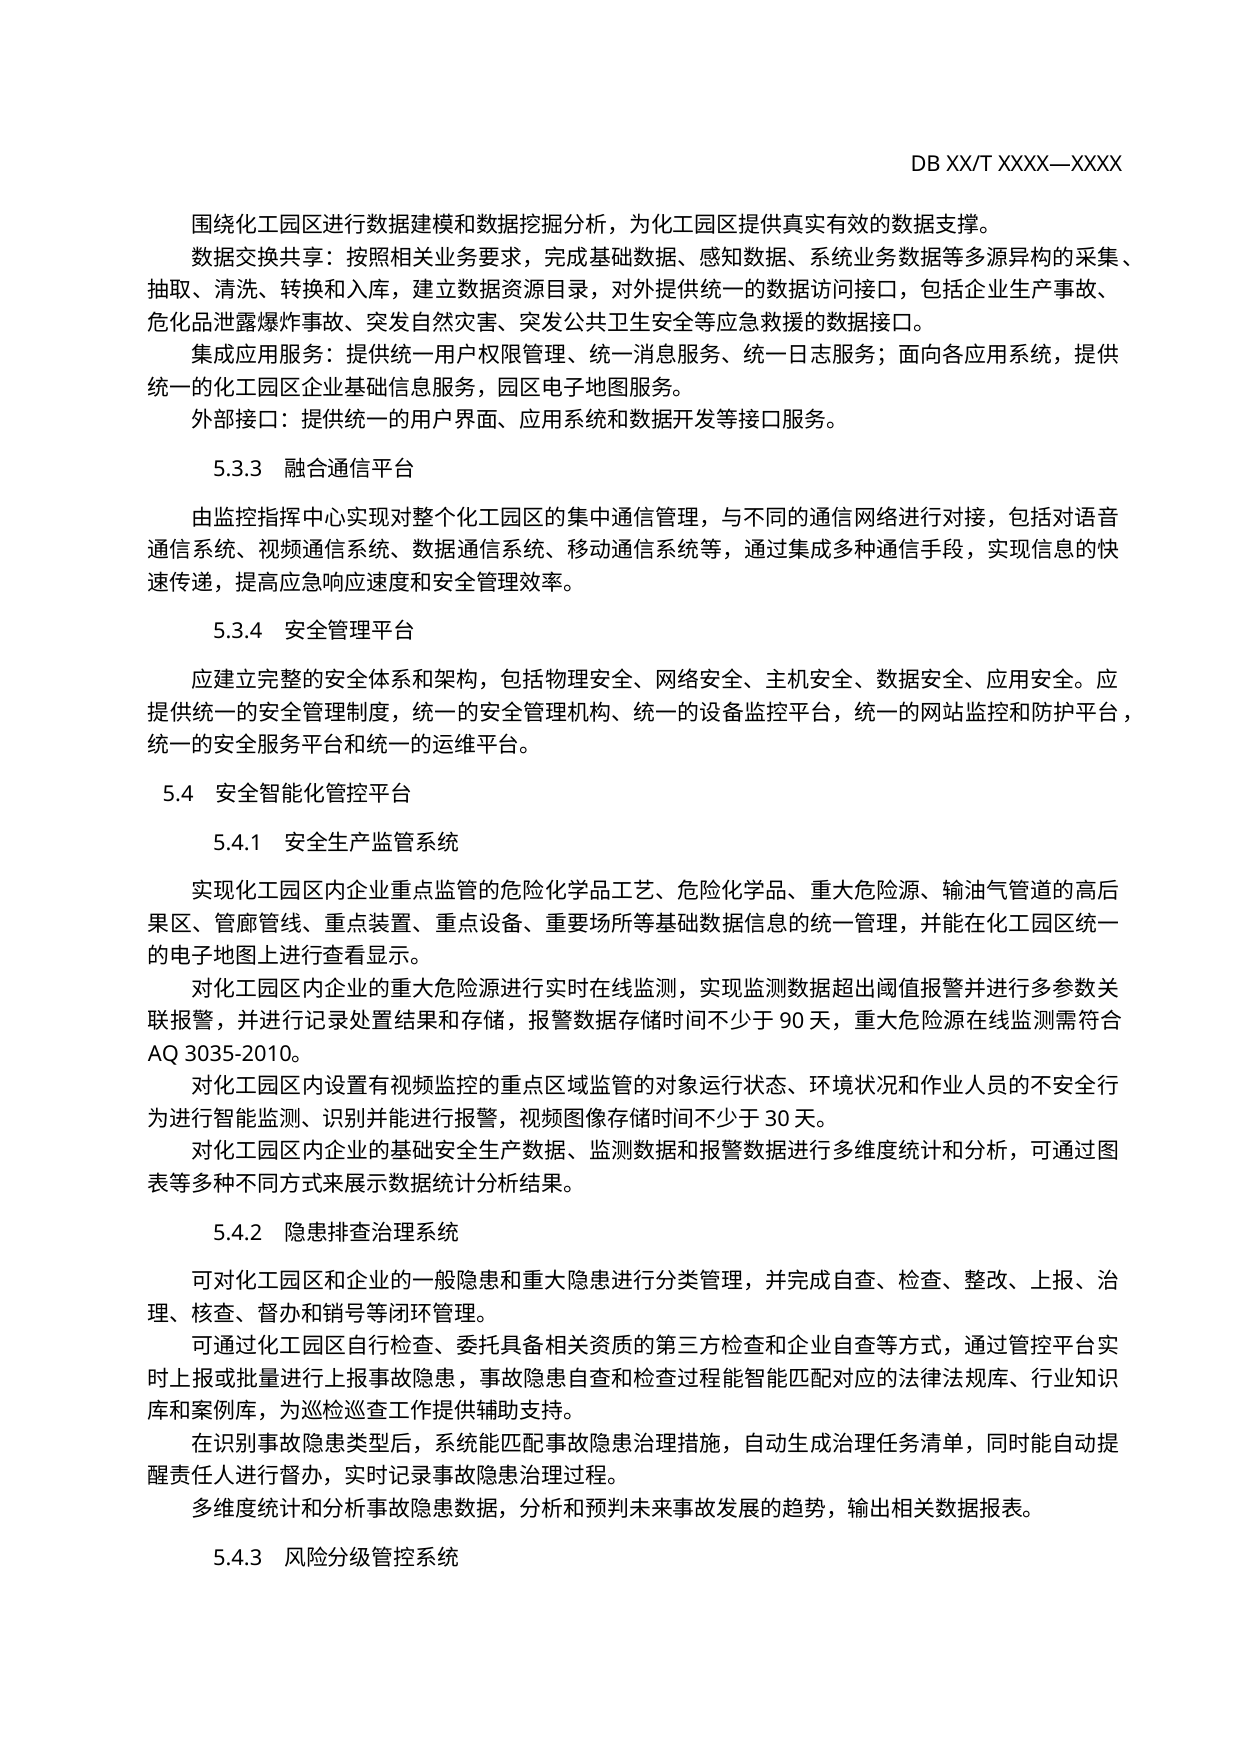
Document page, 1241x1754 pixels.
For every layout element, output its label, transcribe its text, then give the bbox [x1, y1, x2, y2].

text 实现化工园区内企业重点监管的危险化学品工艺、危险化学品、重大危险源、输油气管道的高后果区、管廊管线、重点装置、重点设备、重要场所等基础数据信息的统一管理，并能在化工园区统一的电子地图上进行查看显示。 [148, 873, 1122, 971]
text 对化工园区内企业的重大危险源进行实时在线监测，实现监测数据超出阈值报警并进行多参数关联报警，并进行记录处置结果和存储，报警数据存储时间不少于90天，重大危险源在线监测需符合AQ 3035-2010。 [148, 971, 1122, 1068]
text 可通过化工园区自行检查、委托具备相关资质的第三方检查和企业自查等方式，通过管控平台实时上报或批量进行上报事故隐患，事故隐患自查和检查过程能智能匹配对应的法律法规库、行业知识库和案例库，为巡检巡查工作提供辅助支持。 [148, 1328, 1122, 1426]
text 对化工园区内设置有视频监控的重点区域监管的对象运行状态、环境状况和作业人员的不安全行为进行智能监测、识别并能进行报警，视频图像存储时间不少于30天。 [148, 1068, 1122, 1133]
text 隐患排查治理系统 [192, 1214, 1122, 1247]
text 外部接口：提供统一的用户界面、应用系统和数据开发等接口服务。 [148, 402, 1122, 434]
text 风险分级管控系统 [192, 1539, 1122, 1572]
text 多维度统计和分析事故隐患数据，分析和预判未来事故发展的趋势，输出相关数据报表。 [148, 1491, 1122, 1523]
text 安全智能化管控平台 [162, 776, 1122, 808]
text 围绕化工园区进行数据建模和数据挖掘分析，为化工园区提供真实有效的数据支撑。 [148, 207, 1122, 239]
text 安全生产监管系统 [192, 824, 1122, 857]
text 由监控指挥中心实现对整个化工园区的集中通信管理，与不同的通信网络进行对接，包括对语音通信系统、视频通信系统、数据通信系统、移动通信系统等，通过集成多种通信手段，实现信息的快速传递，提高应急响应速度和安全管理效率。 [148, 499, 1122, 597]
text 对化工园区内企业的基础安全生产数据、监测数据和报警数据进行多维度统计和分析，可通过图表等多种不同方式来展示数据统计分析结果。 [148, 1133, 1122, 1198]
text 数据交换共享：按照相关业务要求，完成基础数据、感知数据、系统业务数据等多源异构的采集、抽取、清洗、转换和入库，建立数据资源目录，对外提供统一的数据访问接口，包括企业生产事故、危化品泄露爆炸事故、突发自然灾害、突发公共卫生安全等应急救援的数据接口。 [148, 239, 1122, 337]
text 集成应用服务：提供统一用户权限管理、统一消息服务、统一日志服务；面向各应用系统，提供统一的化工园区企业基础信息服务，园区电子地图服务。 [148, 337, 1122, 402]
text 在识别事故隐患类型后，系统能匹配事故隐患治理措施，自动生成治理任务清单，同时能自动提醒责任人进行督办，实时记录事故隐患治理过程。 [148, 1426, 1122, 1491]
text 融合通信平台 [192, 451, 1122, 483]
text 可对化工园区和企业的一般隐患和重大隐患进行分类管理，并完成自查、检查、整改、上报、治理、核查、督办和销号等闭环管理。 [148, 1263, 1122, 1328]
text 应建立完整的安全体系和架构，包括物理安全、网络安全、主机安全、数据安全、应用安全。应提供统一的安全管理制度，统一的安全管理机构、统一的设备监控平台，统一的网站监控和防护平台，统一的安全服务平台和统一的运维平台。 [148, 662, 1122, 759]
text 安全管理平台 [192, 613, 1122, 646]
